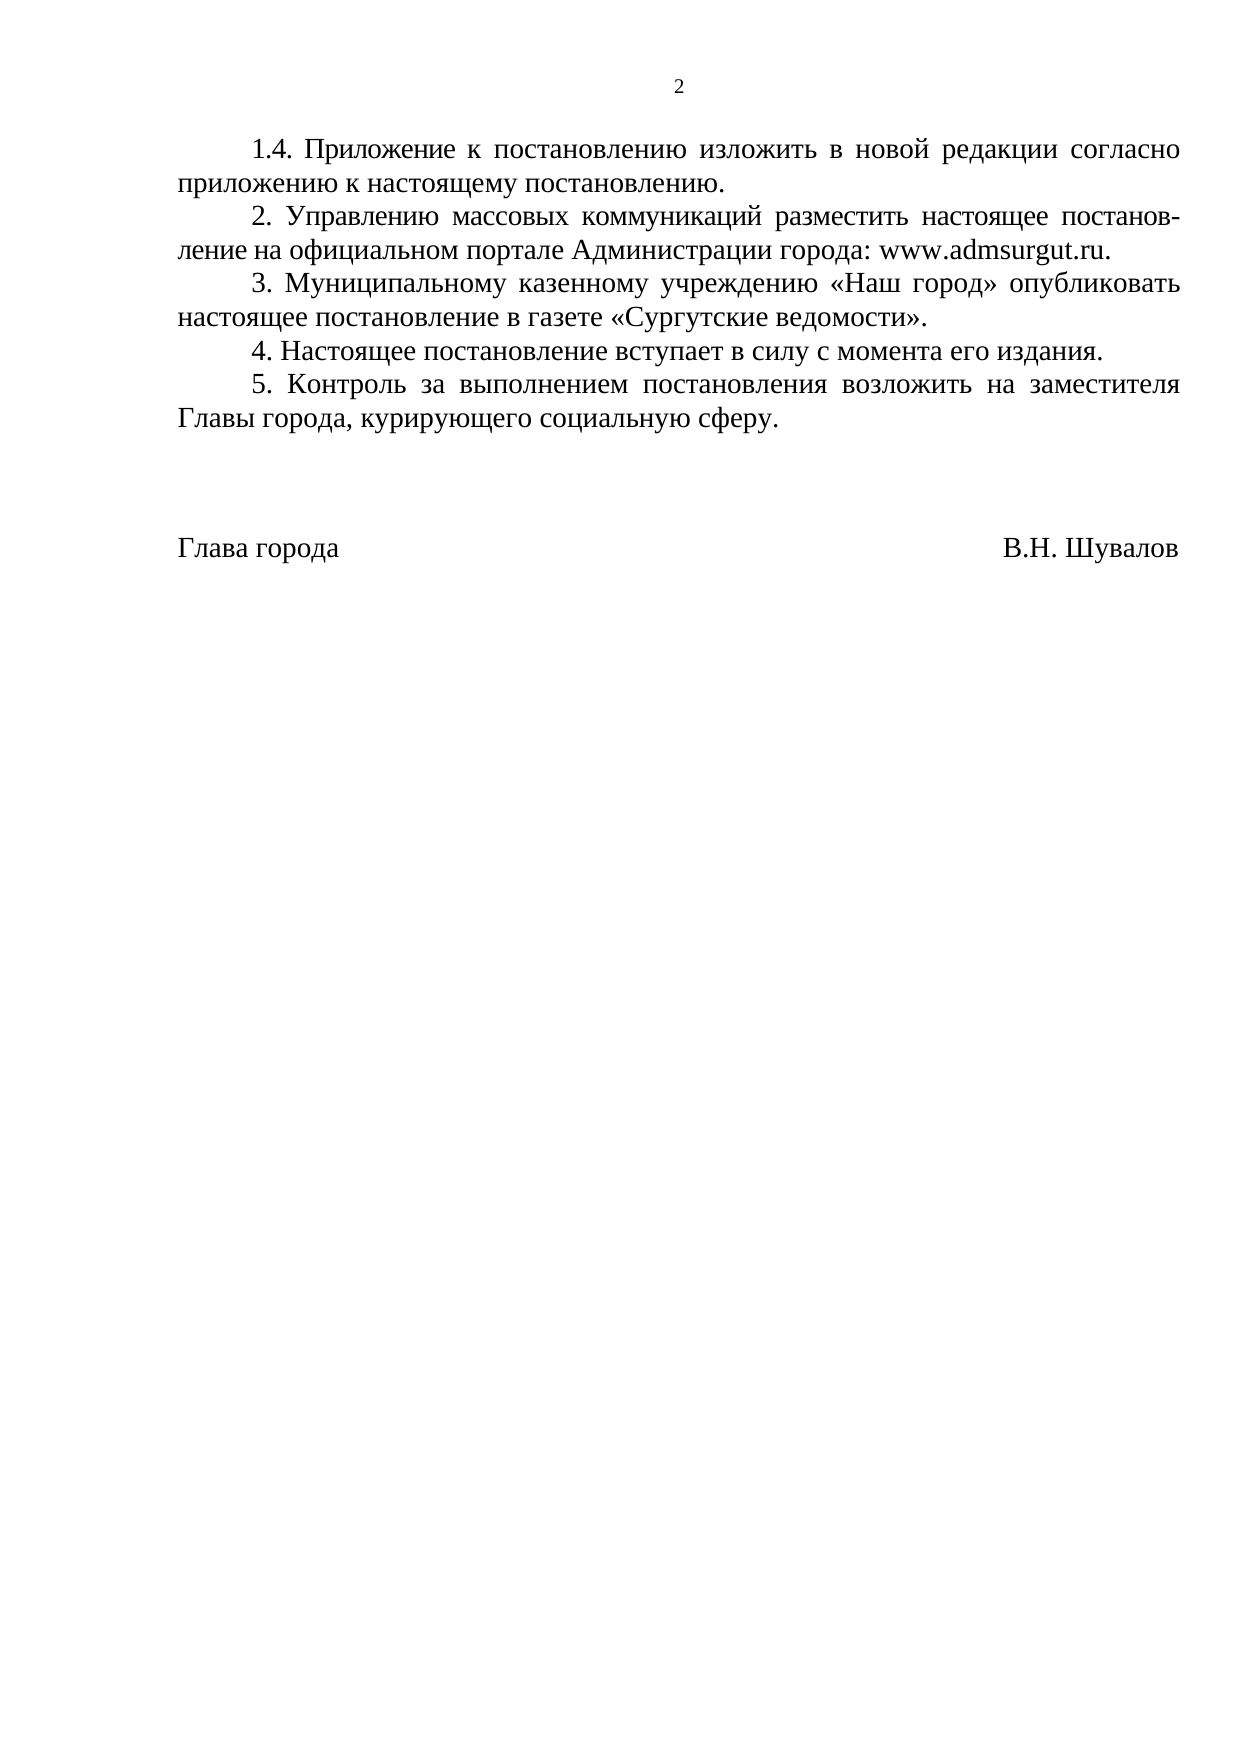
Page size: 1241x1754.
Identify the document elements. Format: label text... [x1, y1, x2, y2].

text 3. Муниципальному казенному учреждению «Наш город» опубликовать настоящее постановление в газете «Сургутские ведомости». [177, 266, 1181, 333]
text 1.4. Приложение к постановлению изложить в новой редакции согласно приложению к настоящему постановлению. [177, 131, 1181, 198]
text Глава города В.Н. Шувалов [177, 531, 1181, 564]
text 5. Контроль за выполнением постановления возложить на заместителя Главы города, курирующего социальную сферу. [177, 366, 1181, 433]
text 2. Управлению массовых коммуникаций разместить настоящее постанов- ление на официальном портале Администрации города: www.admsurgut.ru. [177, 198, 1181, 266]
text 4. Настоящее постановление вступает в силу с момента его издания. [177, 333, 1181, 366]
